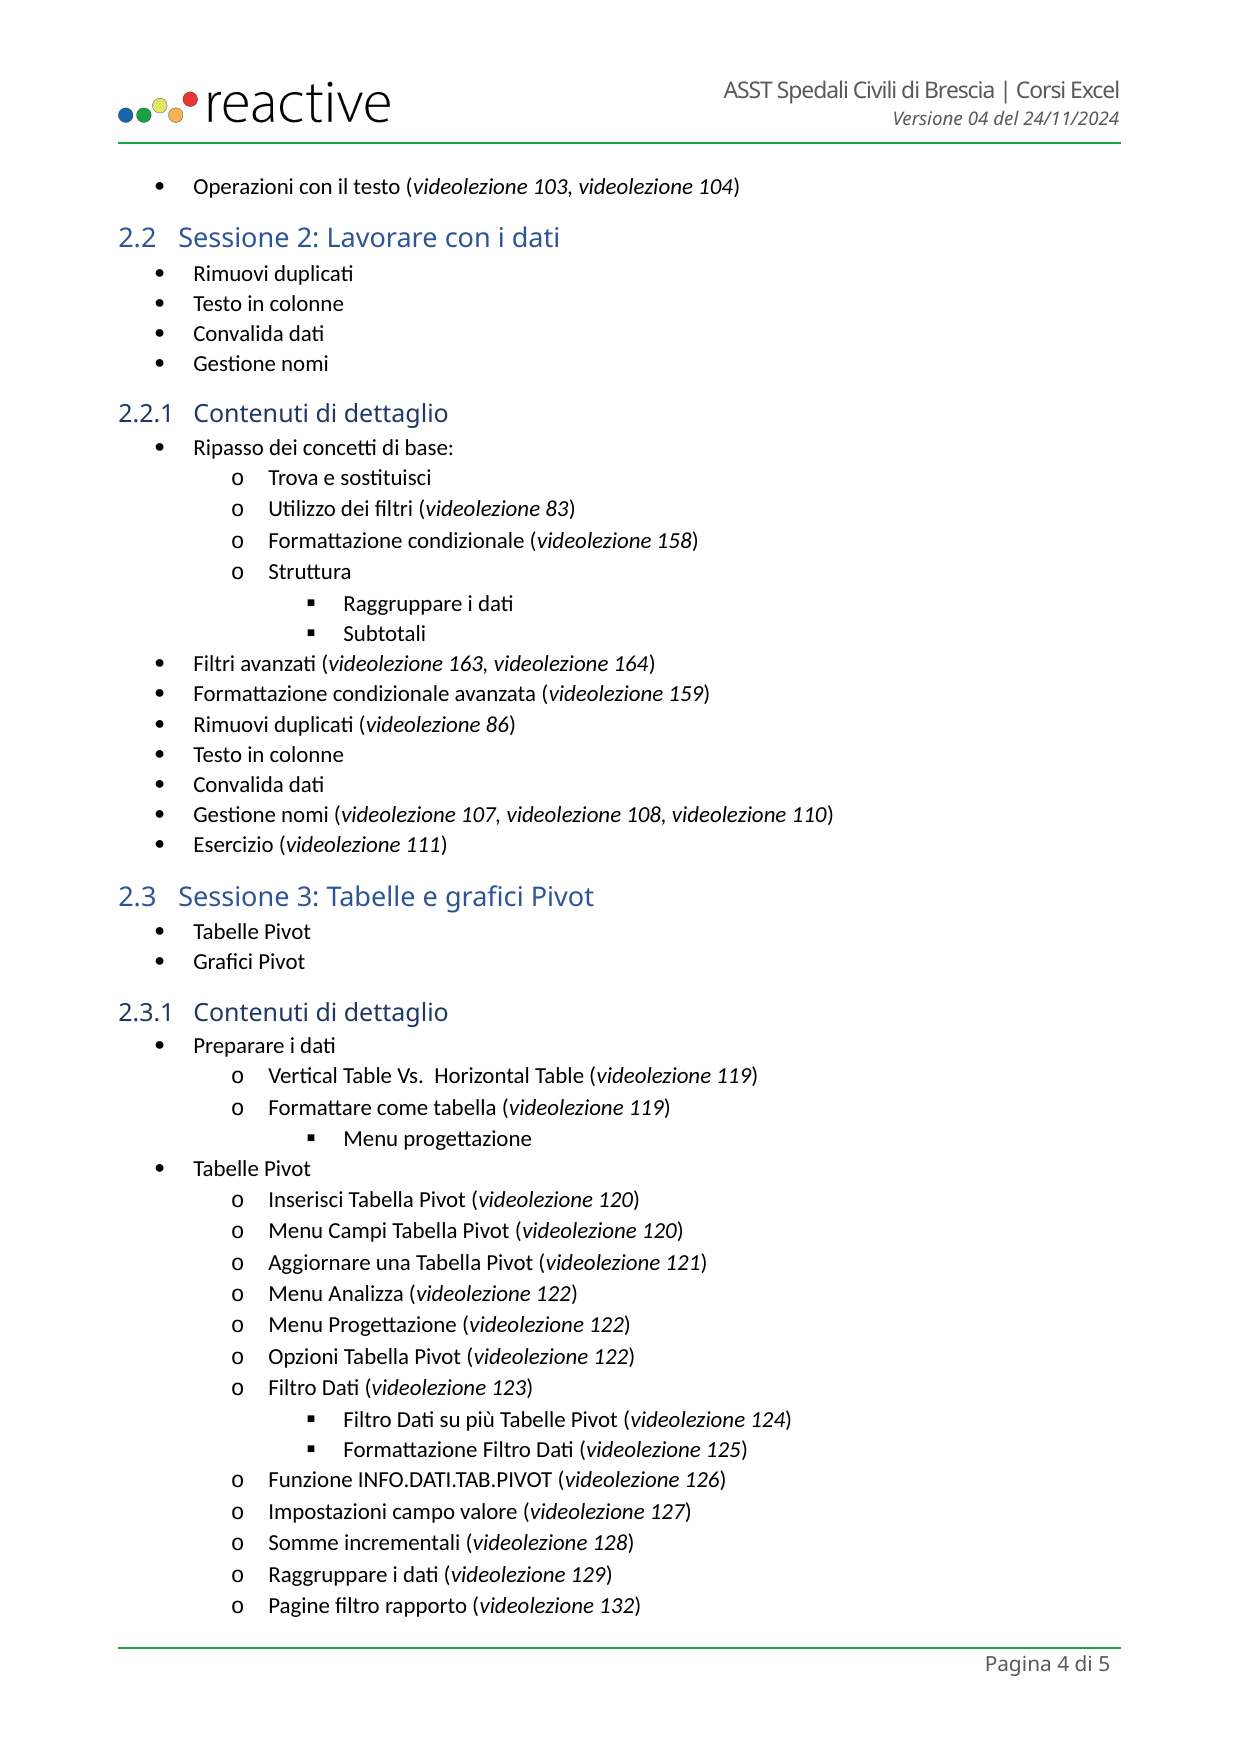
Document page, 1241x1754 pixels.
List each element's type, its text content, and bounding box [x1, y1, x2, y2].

list Convalida dati [156, 319, 1122, 347]
list Gestione nomi [156, 349, 1122, 377]
list Pagine filtro rapporto (videolezione 132) [231, 1591, 1122, 1620]
list Esercizio (videolezione 111) [156, 831, 1122, 859]
list Subtotali [306, 619, 1122, 647]
list Filtri avanzati (videolezione 163, videolezione 164) [156, 649, 1122, 677]
subtitle Sessione 2: Lavorare con i dati [118, 219, 1122, 256]
list Convalida dati [156, 770, 1122, 798]
list Impostazioni campo valore (videolezione 127) [231, 1497, 1122, 1526]
list Tabelle Pivot [156, 917, 1122, 945]
list Funzione INFO.DATI.TAB.PIVOT (videolezione 126) [231, 1465, 1122, 1494]
list Rimuovi duplicati [156, 259, 1122, 287]
list Formattazione Filtro Dati (videolezione 125) [306, 1435, 1122, 1463]
list Gestione nomi (videolezione 107, videolezione 108, videolezione 110) [156, 800, 1122, 828]
list Menu Campi Tabella Pivot (videolezione 120) [231, 1216, 1122, 1245]
list Menu Analizza (videolezione 122) [231, 1279, 1122, 1308]
list Menu progettazione [306, 1124, 1122, 1152]
list Testo in colonne [156, 740, 1122, 768]
list Preparare i dati [156, 1031, 1122, 1059]
list Ripasso dei concetti di base: [156, 433, 1122, 461]
picture [118, 81, 390, 123]
list Menu Progettazione (videolezione 122) [231, 1311, 1122, 1340]
list Operazioni con il testo (videolezione 103, videolezione 104) [156, 172, 1122, 200]
list Opzioni Tabella Pivot (videolezione 122) [231, 1342, 1122, 1371]
subtitle Contenuti di dettaglio [118, 396, 1122, 430]
list Somme incrementali (videolezione 128) [231, 1528, 1122, 1557]
list Trova e sostituisci [231, 463, 1122, 492]
list Raggruppare i dati (videolezione 129) [231, 1560, 1122, 1589]
list Tabelle Pivot [156, 1154, 1122, 1182]
list Aggiornare una Tabella Pivot (videolezione 121) [231, 1248, 1122, 1277]
list Rimuovi duplicati (videolezione 86) [156, 710, 1122, 738]
list Raggruppare i dati [306, 589, 1122, 617]
list Utilizzo dei filtri (videolezione 83) [231, 494, 1122, 524]
list Formattare come tabella (videolezione 119) [231, 1093, 1122, 1122]
list Inserisci Tabella Pivot (videolezione 120) [231, 1185, 1122, 1214]
list Testo in colonne [156, 289, 1122, 317]
list Struttura [231, 557, 1122, 587]
subtitle Contenuti di dettaglio [118, 994, 1122, 1028]
list Filtro Dati su più Tabelle Pivot (videolezione 124) [306, 1405, 1122, 1433]
list Formattazione condizionale (videolezione 158) [231, 526, 1122, 555]
subtitle Sessione 3: Tabelle e grafici Pivot [118, 877, 1122, 914]
list Filtro Dati (videolezione 123) [231, 1373, 1122, 1403]
list Formattazione condizionale avanzata (videolezione 159) [156, 679, 1122, 708]
list Vertical Table Vs. Horizontal Table (videolezione 119) [231, 1061, 1122, 1091]
list Grafici Pivot [156, 947, 1122, 976]
